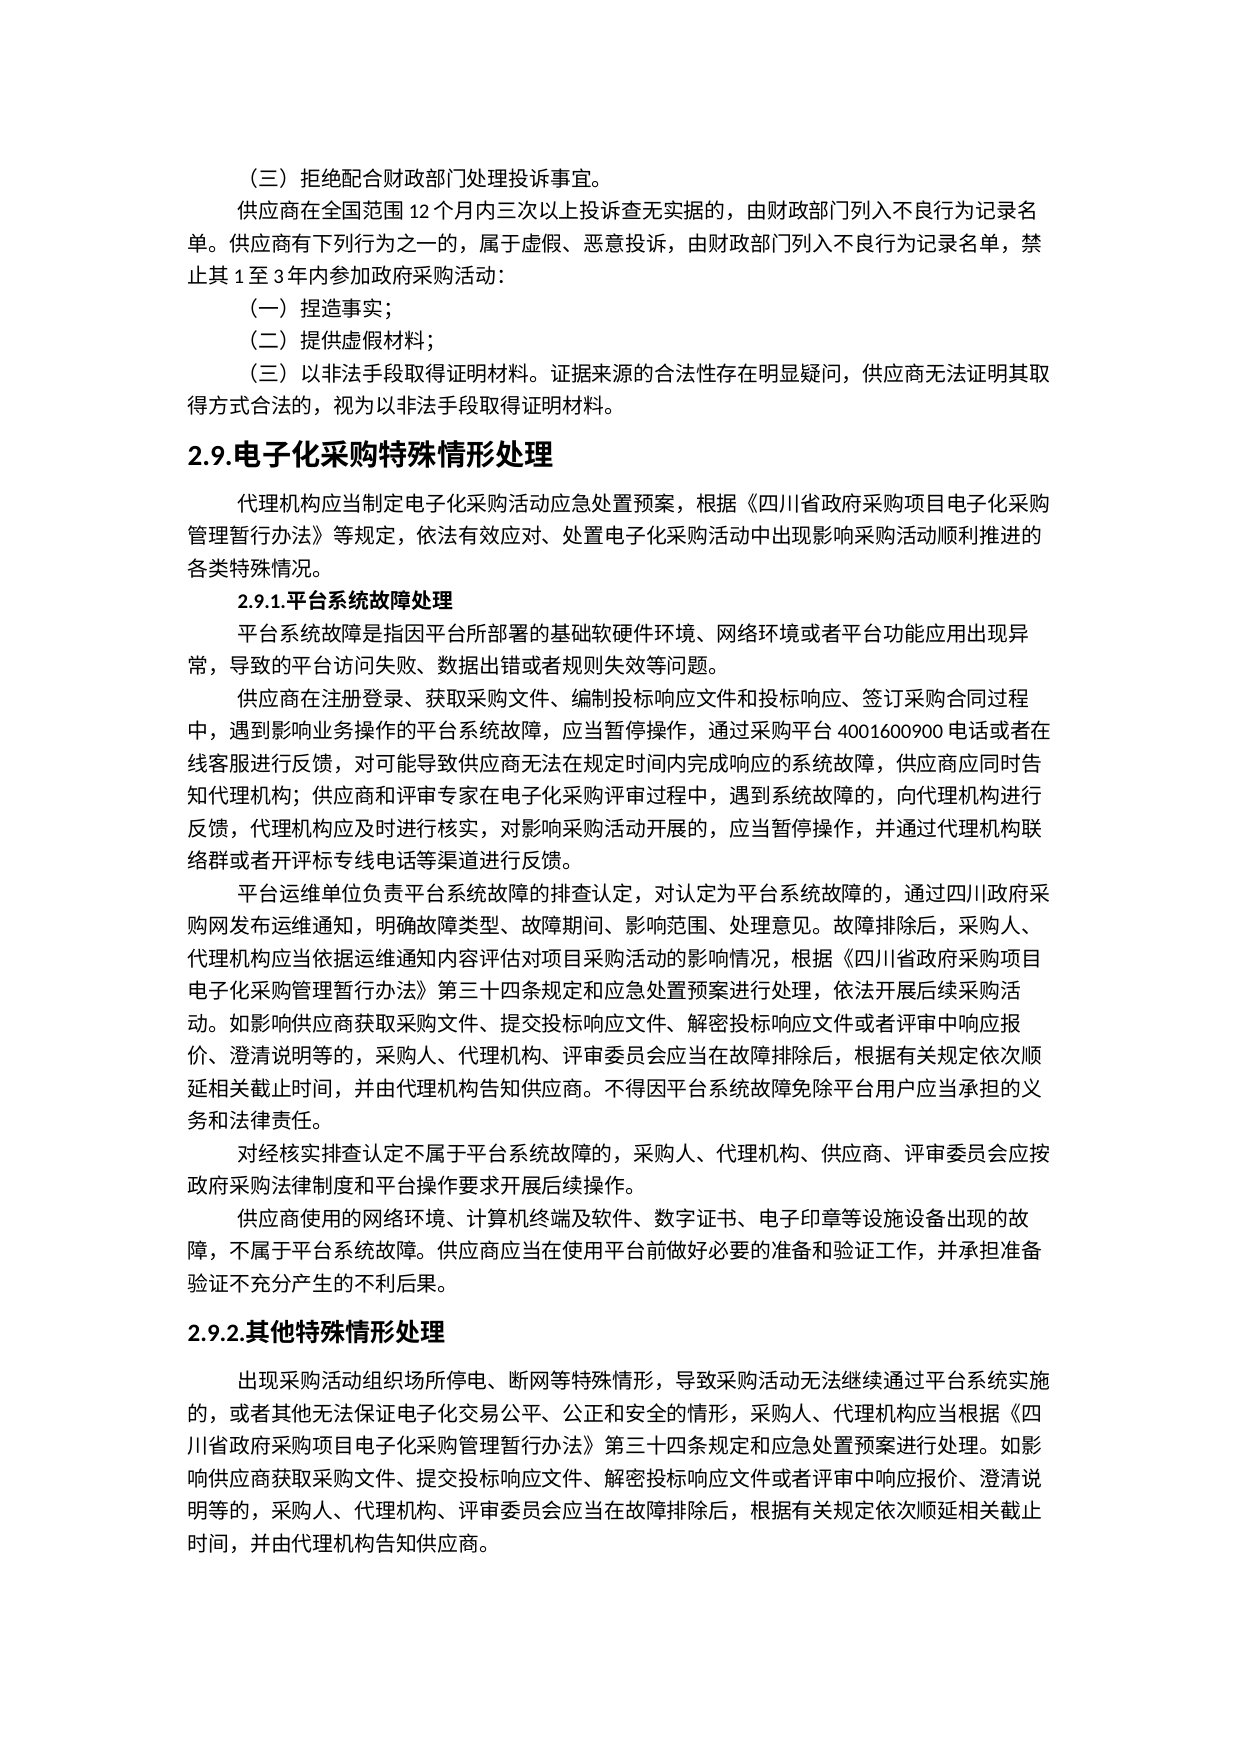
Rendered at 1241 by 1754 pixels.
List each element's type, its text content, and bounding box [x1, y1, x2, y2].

text 2.9.电子化采购特殊情形处理 [187, 422, 1053, 487]
text 平台运维单位负责平台系统故障的排查认定，对认定为平台系统故障的，通过四川政府采购网发布运维通知，明确故障类型、故障期间、影响范围、处理意见。故障排除后，采购人、代理机构应当依据运维通知内容评估对项目采购活动的影响情况，根据《四川省政府采购项目电子化采购管理暂行办法》第三十四条规定和应急处置预案进行处理，依法开展后续采购活动。如影响供应商获取采购文件、提交投标响应文件、解密投标响应文件或者评审中响应报价、澄清说明等的，采购人、代理机构、评审委员会应当在故障排除后，根据有关规定依次顺延相关截止时间，并由代理机构告知供应商。不得因平台系统故障免除平台用户应当承担的义务和法律责任。 [187, 877, 1053, 1137]
text 供应商在全国范围12个月内三次以上投诉查无实据的，由财政部门列入不良行为记录名单。供应商有下列行为之一的，属于虚假、恶意投诉，由财政部门列入不良行为记录名单，禁止其1至3年内参加政府采购活动： [187, 194, 1053, 292]
text （三）以非法手段取得证明材料。证据来源的合法性存在明显疑问，供应商无法证明其取得方式合法的，视为以非法手段取得证明材料。 [187, 357, 1053, 422]
text 平台系统故障是指因平台所部署的基础软硬件环境、网络环境或者平台功能应用出现异常，导致的平台访问失败、数据出错或者规则失效等问题。 [187, 617, 1053, 682]
text 出现采购活动组织场所停电、断网等特殊情形，导致采购活动无法继续通过平台系统实施的，或者其他无法保证电子化交易公平、公正和安全的情形，采购人、代理机构应当根据《四川省政府采购项目电子化采购管理暂行办法》第三十四条规定和应急处置预案进行处理。如影响供应商获取采购文件、提交投标响应文件、解密投标响应文件或者评审中响应报价、澄清说明等的，采购人、代理机构、评审委员会应当在故障排除后，根据有关规定依次顺延相关截止时间，并由代理机构告知供应商。 [187, 1364, 1053, 1559]
text 2.9.1.平台系统故障处理 [187, 584, 1053, 617]
text （二）提供虚假材料； [187, 324, 1053, 357]
text 2.9.2.其他特殊情形处理 [187, 1299, 1053, 1364]
text 供应商在注册登录、获取采购文件、编制投标响应文件和投标响应、签订采购合同过程中，遇到影响业务操作的平台系统故障，应当暂停操作，通过采购平台4001600900电话或者在线客服进行反馈，对可能导致供应商无法在规定时间内完成响应的系统故障，供应商应同时告知代理机构；供应商和评审专家在电子化采购评审过程中，遇到系统故障的，向代理机构进行反馈，代理机构应及时进行核实，对影响采购活动开展的，应当暂停操作，并通过代理机构联络群或者开评标专线电话等渠道进行反馈。 [187, 682, 1053, 877]
text 代理机构应当制定电子化采购活动应急处置预案，根据《四川省政府采购项目电子化采购管理暂行办法》等规定，依法有效应对、处置电子化采购活动中出现影响采购活动顺利推进的各类特殊情况。 [187, 487, 1053, 584]
text （三）拒绝配合财政部门处理投诉事宜。 [187, 162, 1053, 194]
text 对经核实排查认定不属于平台系统故障的，采购人、代理机构、供应商、评审委员会应按政府采购法律制度和平台操作要求开展后续操作。 [187, 1137, 1053, 1202]
text 供应商使用的网络环境、计算机终端及软件、数字证书、电子印章等设施设备出现的故障，不属于平台系统故障。供应商应当在使用平台前做好必要的准备和验证工作，并承担准备验证不充分产生的不利后果。 [187, 1202, 1053, 1299]
text （一）捏造事实； [187, 292, 1053, 324]
